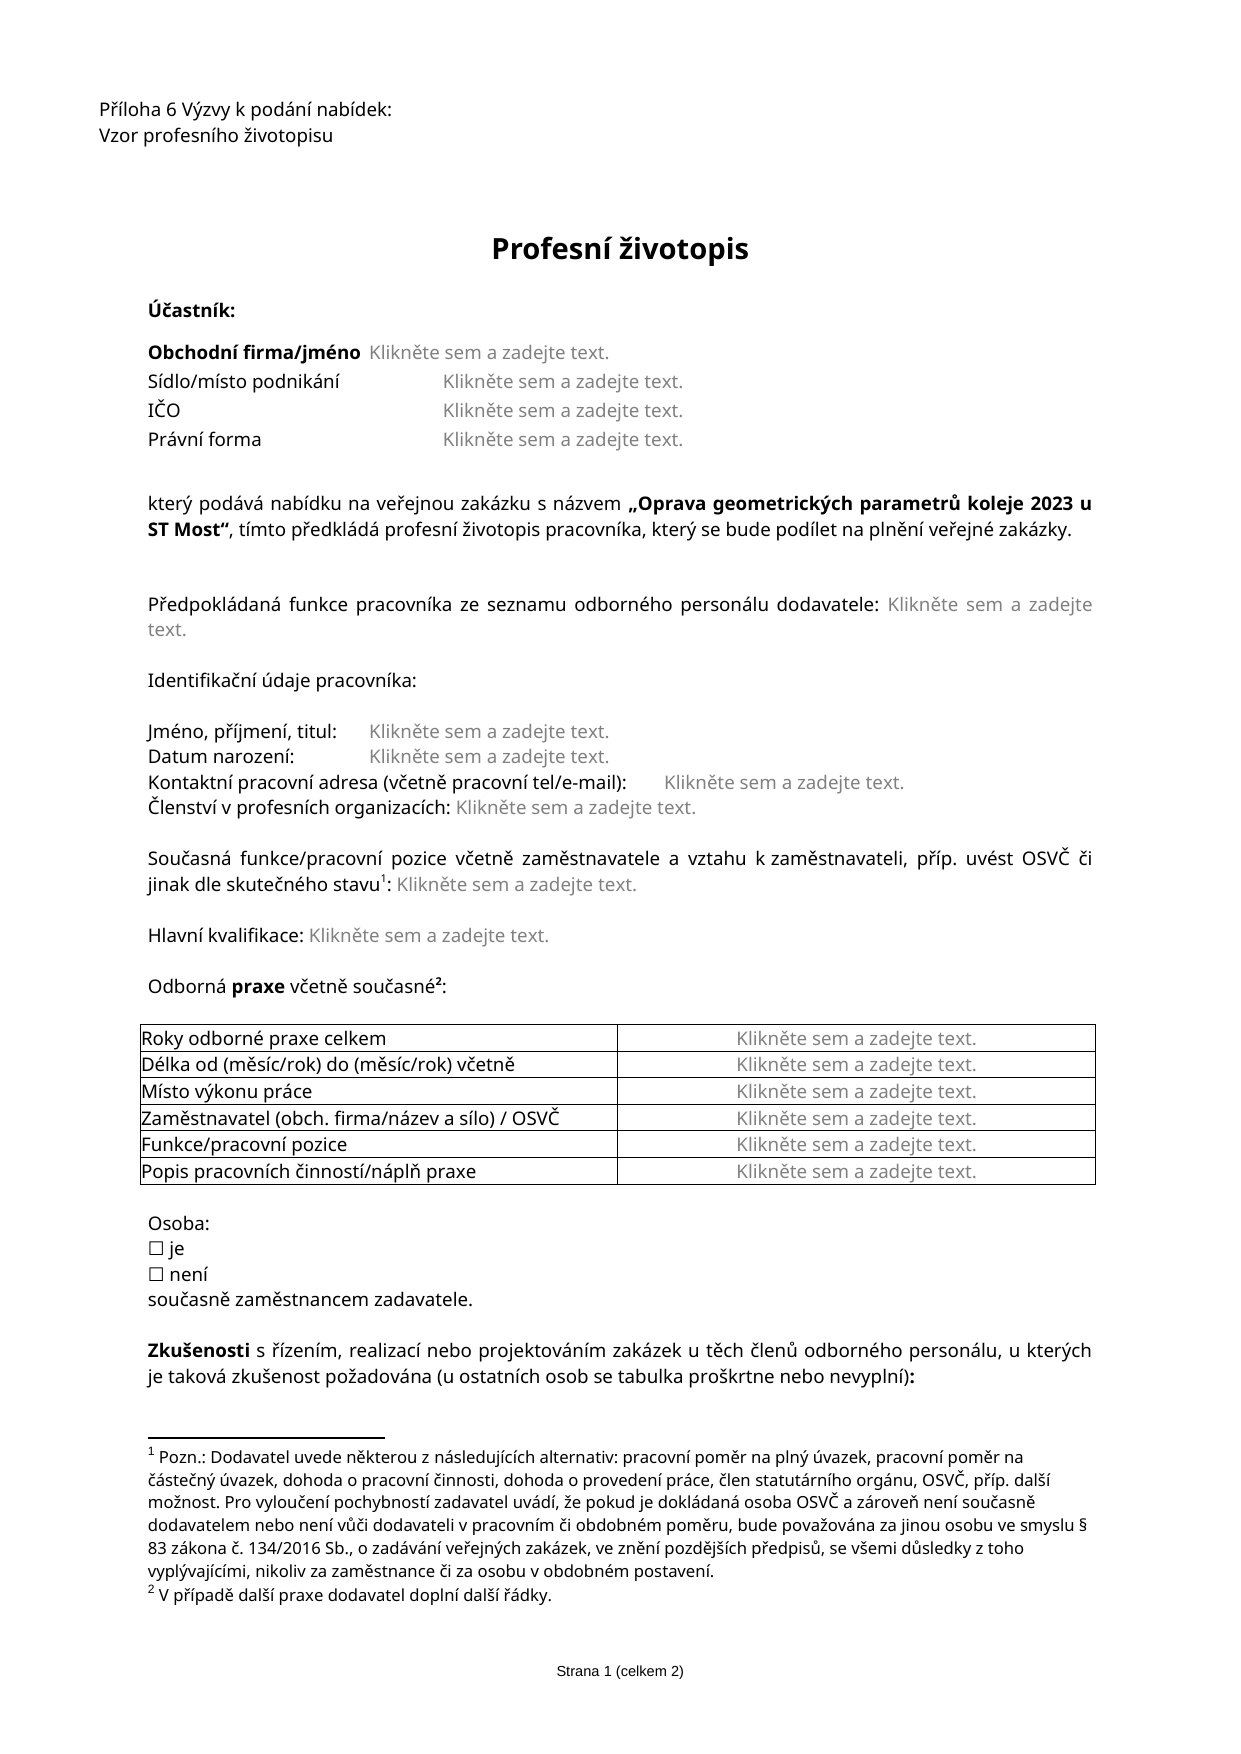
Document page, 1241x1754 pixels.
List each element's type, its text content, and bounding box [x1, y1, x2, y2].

table_cell Zaměstnavatel (obch. firma/název a sílo) / OSVČ [141, 1105, 617, 1130]
table_cell Místo výkonu práce [141, 1078, 617, 1104]
text Předpokládaná funkce pracovníka ze seznamu odborného personálu dodavatele: [148, 592, 1093, 642]
text není [148, 1261, 1093, 1287]
text IČO [148, 394, 1093, 423]
table_header Roky odborné praxe celkem [141, 1025, 617, 1051]
text Účastník: [148, 293, 1093, 324]
table_cell [618, 1158, 1095, 1183]
table_cell Délka od (měsíc/rok) do (měsíc/rok) včetně [141, 1052, 617, 1077]
table_cell [618, 1131, 1095, 1157]
title Profesní životopis [148, 228, 1093, 268]
text Osoba: [148, 1210, 1093, 1236]
table_cell [618, 1052, 1095, 1077]
table_cell Funkce/pracovní pozice [141, 1131, 617, 1157]
text Jméno, příjmení, titul: [148, 718, 1093, 743]
text Identifikační údaje pracovníka: [148, 667, 1093, 692]
table_cell [618, 1105, 1095, 1130]
text je [148, 1236, 1093, 1261]
text který podává nabídku na veřejnou zakázku s názvem „Oprava geometrických parametrů koleje 2023 u ST Most“, tímto předkládá profesní životopis pracovníka, který se bude podílet na plnění veřejné zakázky. [148, 490, 1093, 541]
text Členství v profesních organizacích: [148, 794, 1093, 820]
text Současná funkce/pracovní pozice včetně zaměstnavatele a vztahu k zaměstnavateli, příp. uvést OSVČ či jinak dle skutečného stavu: [148, 846, 1093, 897]
table_cell [618, 1078, 1095, 1104]
text Kontaktní pracovní adresa (včetně pracovní tel/e-mail): [148, 769, 1093, 794]
table_header [618, 1025, 1095, 1051]
text Hlavní kvalifikace: [148, 922, 1093, 948]
text Odborná praxe včetně současné: [148, 973, 1093, 999]
text Datum narození: [148, 743, 1093, 769]
text Sídlo/místo podnikání [148, 365, 1093, 394]
text Zkušenosti s řízením, realizací nebo projektováním zakázek u těch členů odborného personálu, u kterých je taková zkušenost požadována (u ostatních osob se tabulka proškrtne nebo nevyplní): [148, 1338, 1093, 1389]
text současně zaměstnancem zadavatele. [148, 1287, 1093, 1312]
text Obchodní firma/jméno [148, 336, 1093, 365]
text Právní forma [148, 423, 1093, 452]
table_cell Popis pracovních činností/náplň praxe [141, 1158, 617, 1183]
